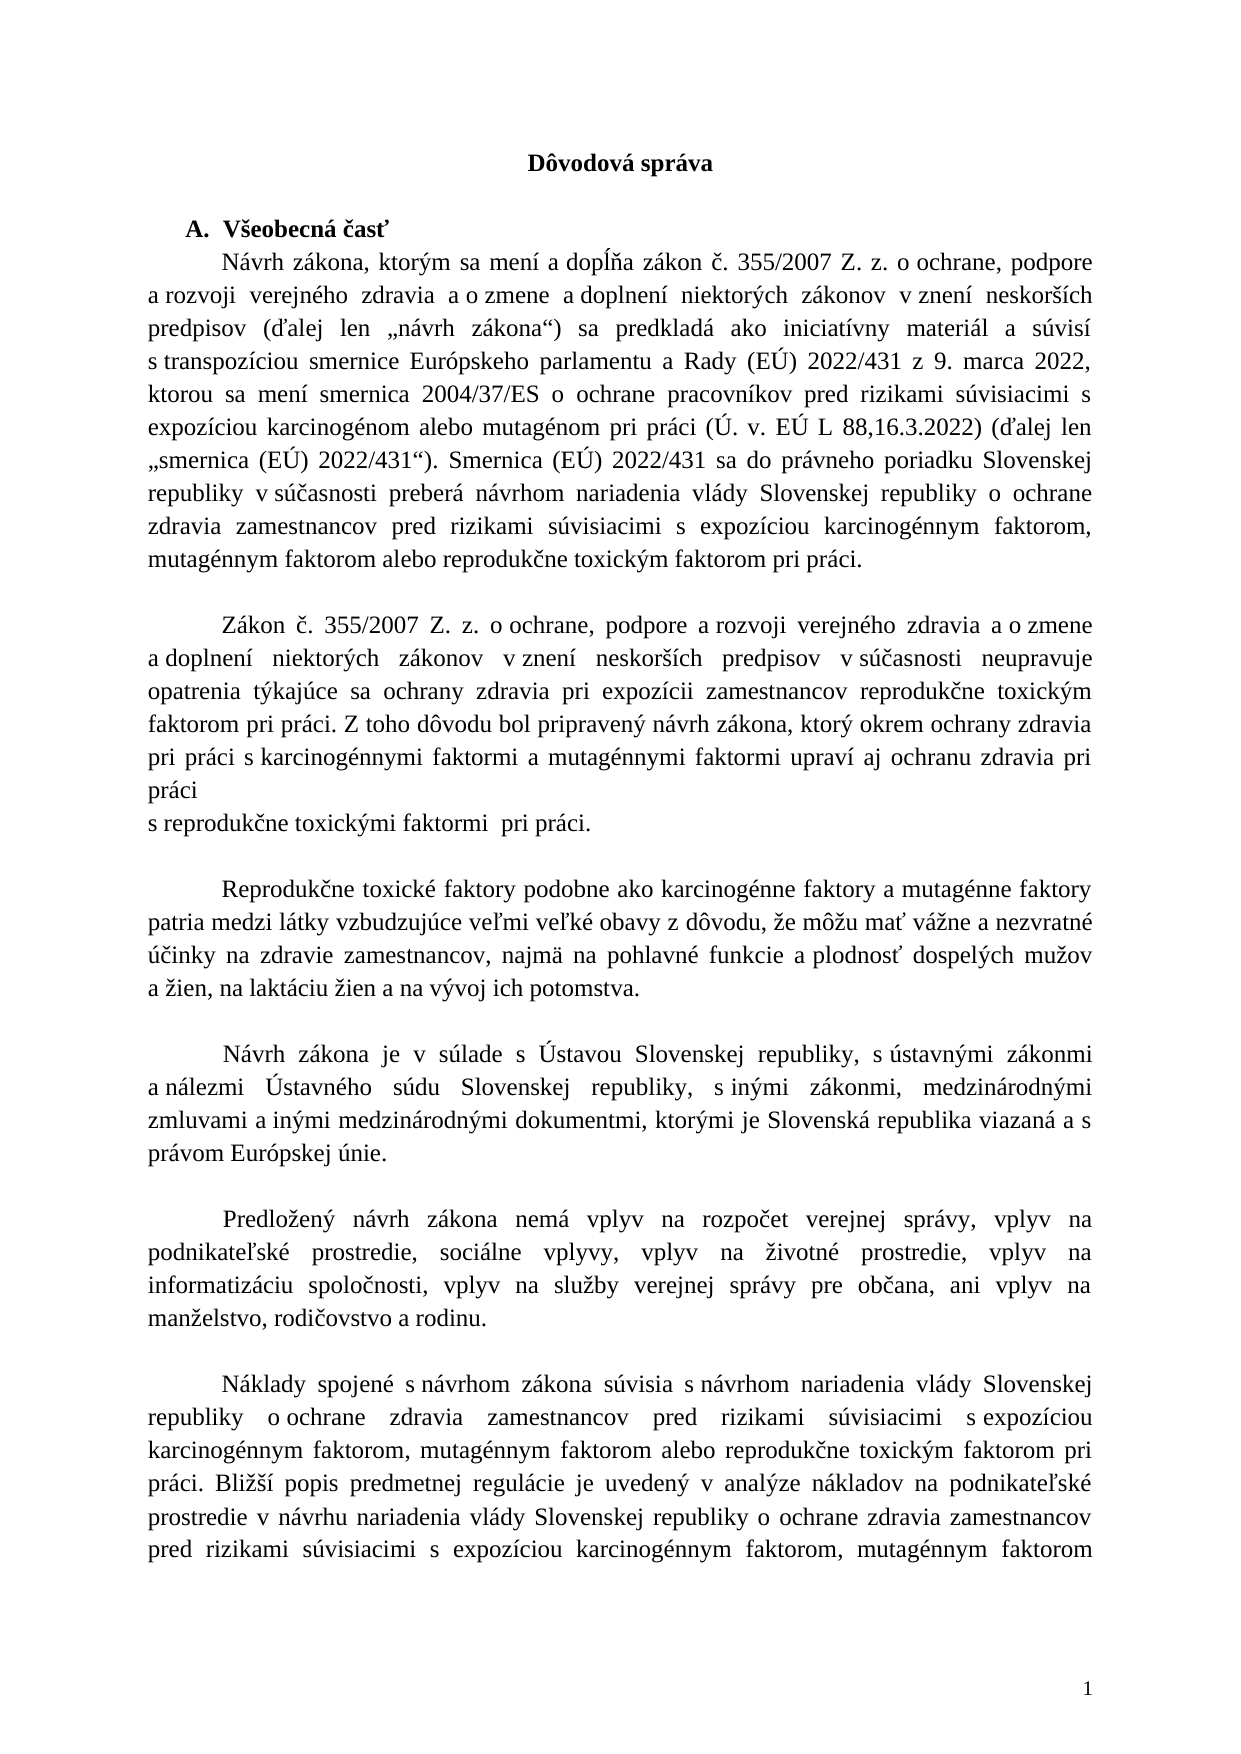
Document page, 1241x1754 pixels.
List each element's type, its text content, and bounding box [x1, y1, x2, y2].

text Návrh zákona je v súlade s Ústavou Slovenskej republiky, s ústavnými zákonmi a nálezmi Ústavného súdu Slovenskej republiky, s inými zákonmi, medzinárodnými zmluvami a inými medzinárodnými dokumentmi, ktorými je Slovenská republika viazaná a s právom Európskej únie. [148, 1039, 1092, 1167]
text Návrh zákona, ktorým sa mení a dopĺňa zákon č. 355/2007 Z. z. o ochrane, podpore a rozvoji verejného zdravia a o zmene a doplnení niektorých zákonov v znení neskorších predpisov (ďalej len „návrh zákona“) sa predkladá ako iniciatívny materiál a súvisí s transpozíciou smernice Európskeho parlamentu a Rady (EÚ) 2022/431 z 9. marca 2022, ktorou sa mení smernica 2004/37/ES o ochrane pracovníkov pred rizikami súvisiacimi s expozíciou karcinogénom alebo mutagénom pri práci (Ú. v. EÚ L 88,16.3.2022) (ďalej len „smernica (EÚ) 2022/431“). Smernica (EÚ) 2022/431 sa do právneho poriadku Slovenskej republiky v súčasnosti preberá návrhom nariadenia vlády Slovenskej republiky o ochrane zdravia zamestnancov pred rizikami súvisiacimi s expozíciou karcinogénnym faktorom, mutagénnym faktorom alebo reprodukčne toxickým faktorom pri práci. [148, 247, 1092, 573]
text Zákon č. 355/2007 Z. z. o ochrane, podpore a rozvoji verejného zdravia a o zmene a doplnení niektorých zákonov v znení neskorších predpisov v súčasnosti neupravuje opatrenia týkajúce sa ochrany zdravia pri expozícii zamestnancov reprodukčne toxickým faktorom pri práci. Z toho dôvodu bol pripravený návrh zákona, ktorý okrem ochrany zdravia pri práci s karcinogénnymi faktormi a mutagénnymi faktormi upraví aj ochranu zdravia pri práci s reprodukčne toxickými faktormi pri práci. [148, 610, 1092, 837]
text Predložený návrh zákona nemá vplyv na rozpočet verejnej správy, vplyv na podnikateľské prostredie, sociálne vplyvy, vplyv na životné prostredie, vplyv na informatizáciu spoločnosti, vplyv na služby verejnej správy pre občana, ani vplyv na manželstvo, rodičovstvo a rodinu. [148, 1204, 1092, 1332]
subtitle Všeobecná časť [185, 214, 1092, 242]
text Reprodukčne toxické faktory podobne ako karcinogénne faktory a mutagénne faktory patria medzi látky vzbudzujúce veľmi veľké obavy z dôvodu, že môžu mať vážne a nezvratné účinky na zdravie zamestnancov, najmä na pohlavné funkcie a plodnosť dospelých mužov a žien, na laktáciu žien a na vývoj ich potomstva. [148, 874, 1092, 1002]
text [148, 1369, 1092, 1563]
subtitle Dôvodová správa [148, 148, 1092, 176]
